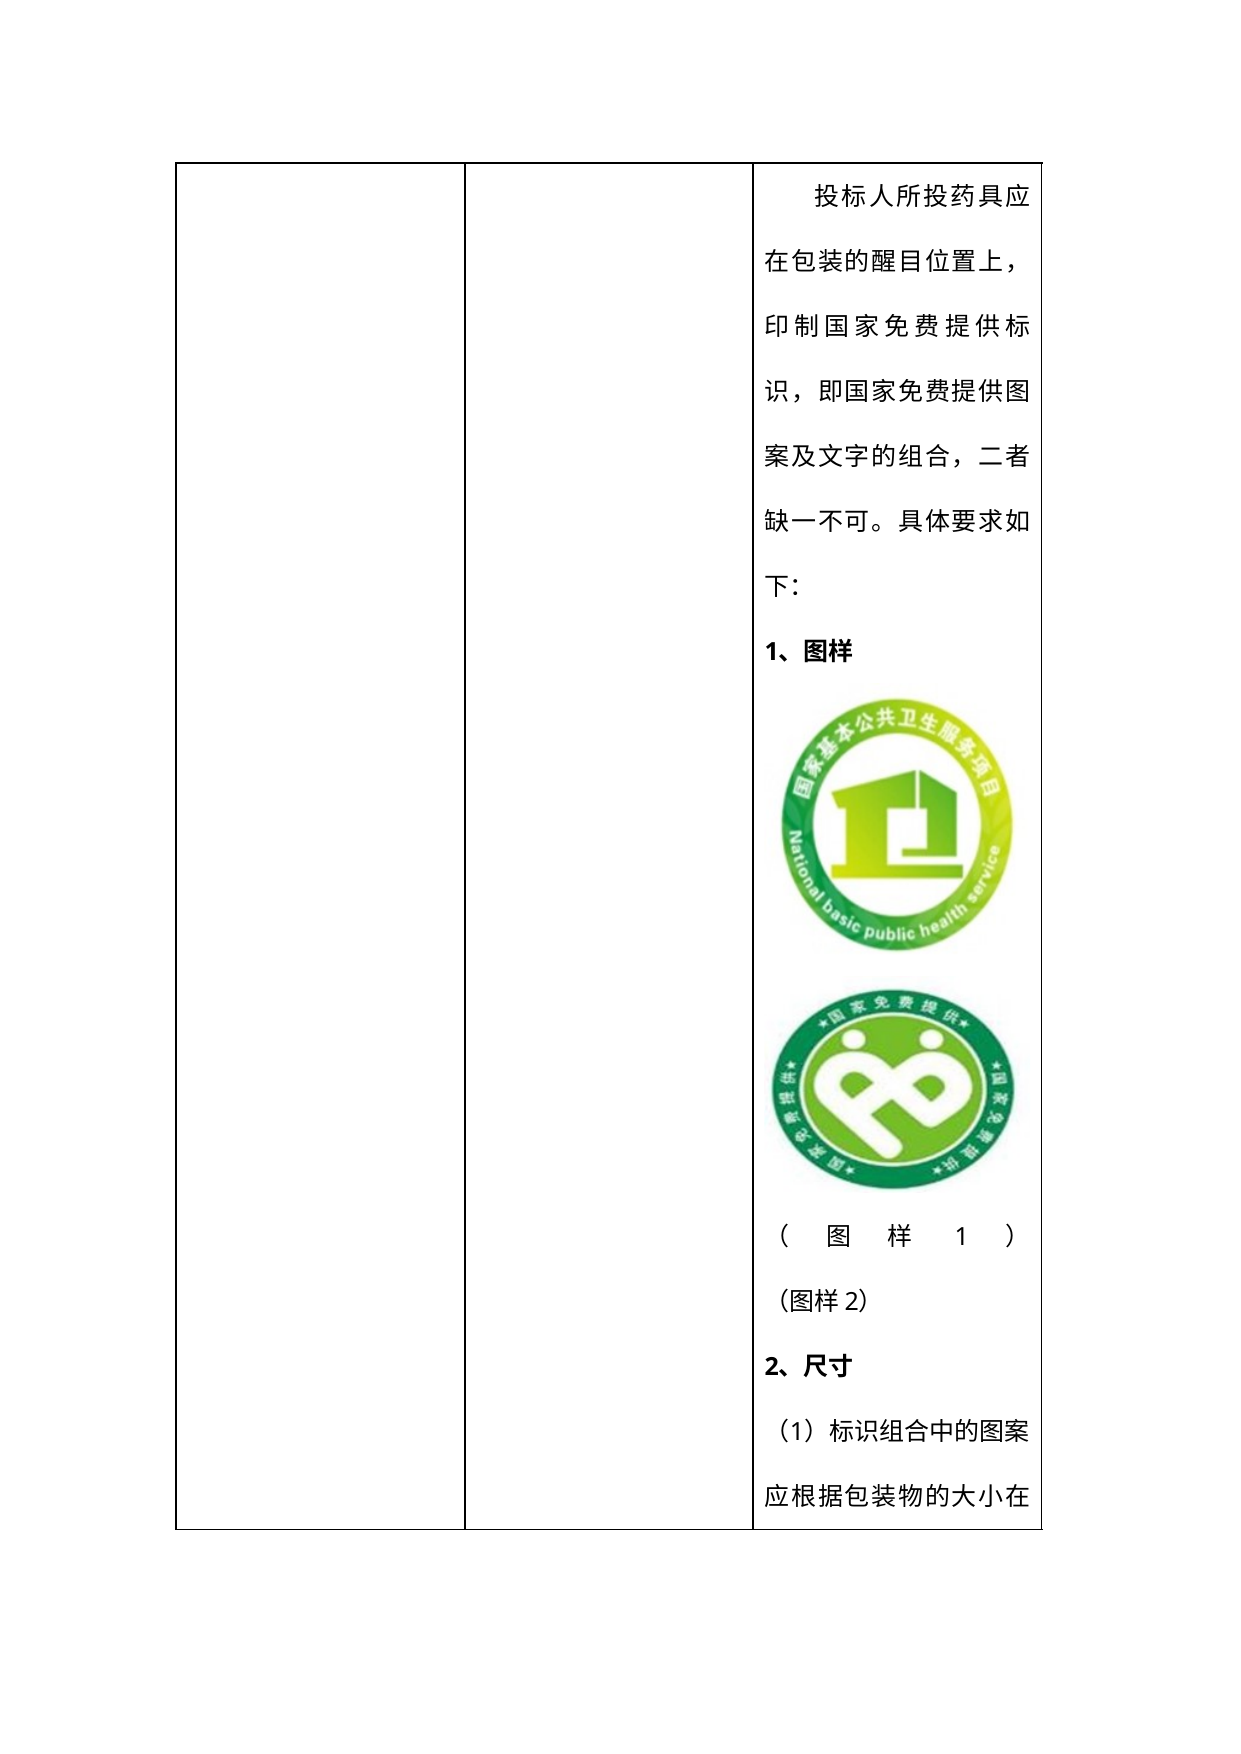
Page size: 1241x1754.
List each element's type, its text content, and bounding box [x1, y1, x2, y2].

picture [764, 976, 1031, 1193]
picture [764, 683, 1031, 967]
table_cell 1 [177, 164, 464, 1528]
table_cell [466, 164, 752, 1528]
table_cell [754, 164, 1041, 1528]
